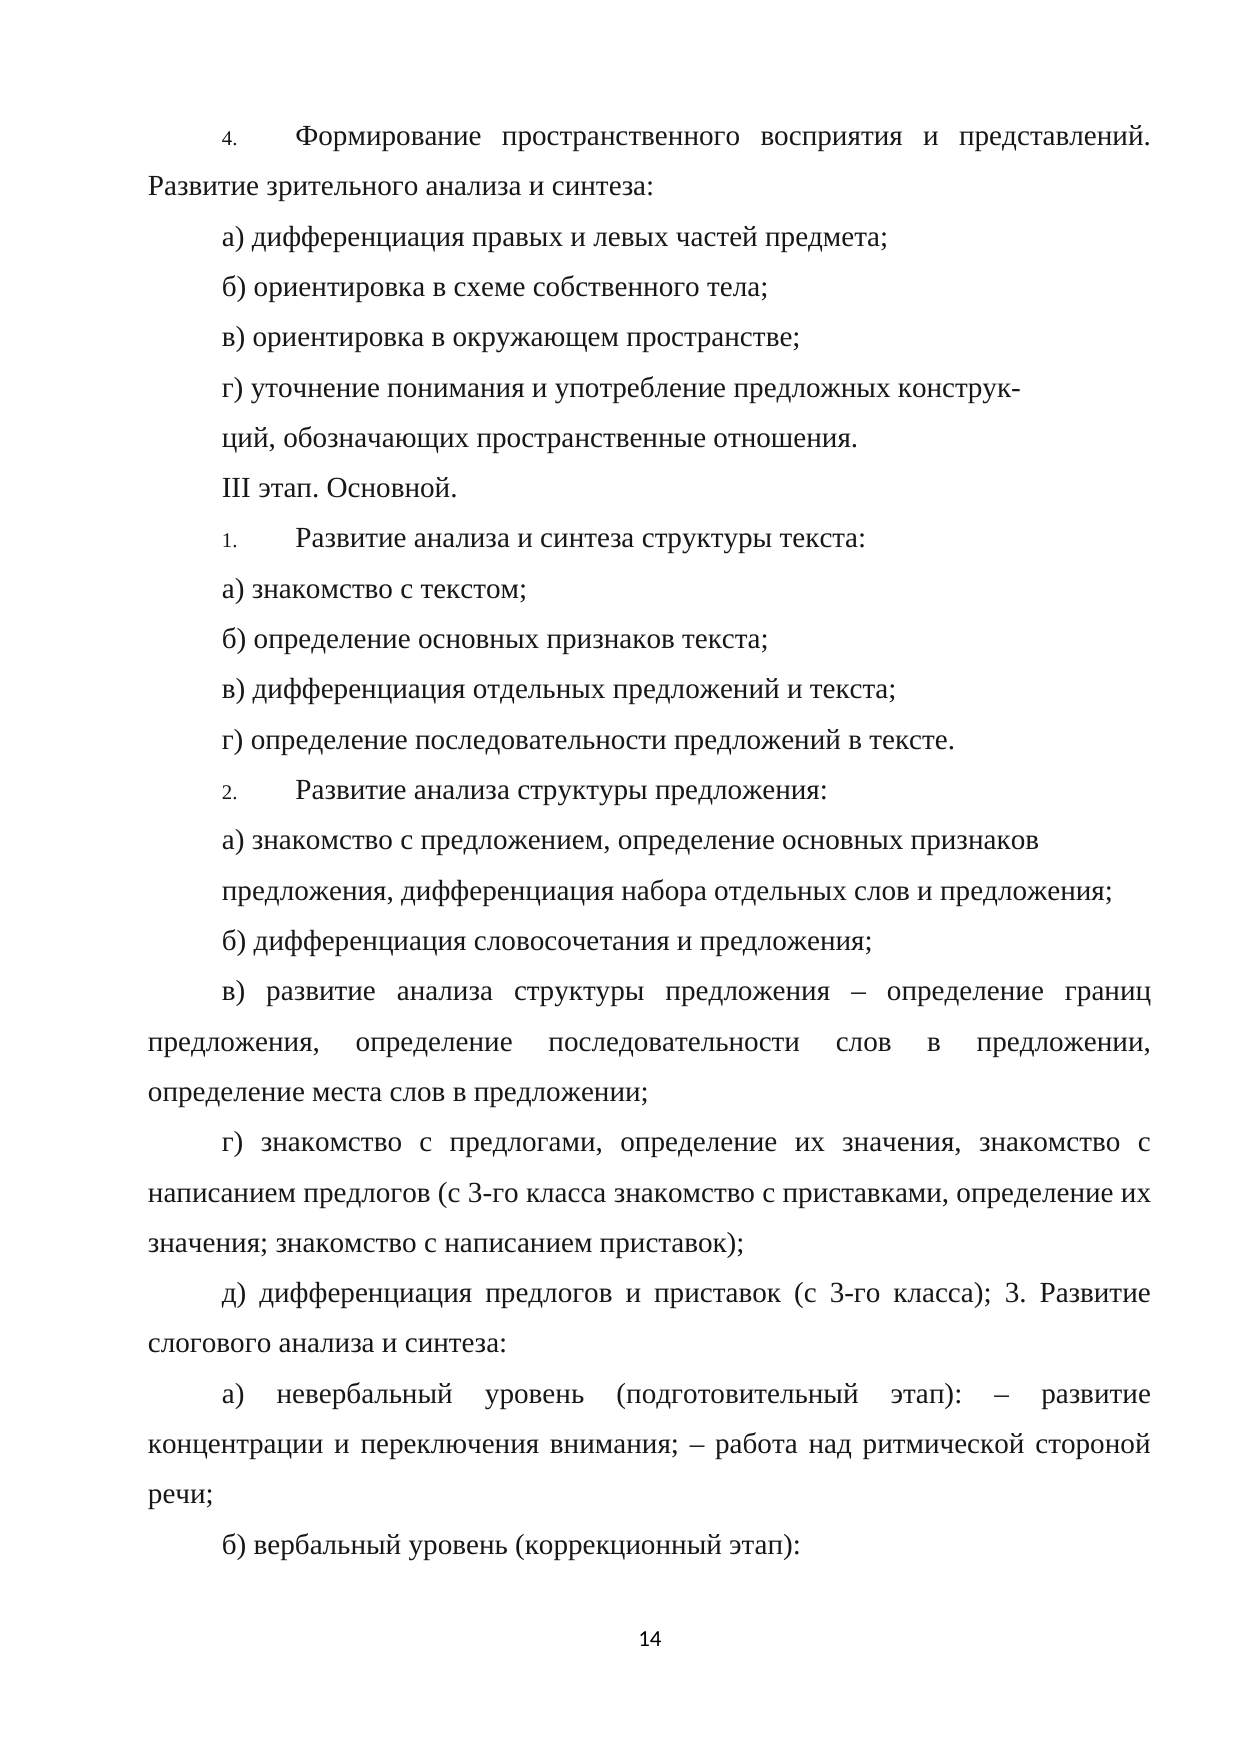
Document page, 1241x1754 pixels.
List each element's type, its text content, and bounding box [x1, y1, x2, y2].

text б) дифференциация словосочетания и предложения; [148, 923, 1152, 957]
text б) ориентировка в схеме собственного тела; [148, 269, 1152, 303]
text в) ориентировка в окружающем пространстве; [148, 319, 1152, 353]
text г) уточнение понимания и употребление предложных конструк- [148, 370, 1152, 403]
text в) дифференциация отдельных предложений и текста; [148, 672, 1152, 705]
text ций, обозначающих пространственные отношения. [148, 420, 1152, 453]
text а) дифференциация правых и левых частей предмета; [148, 219, 1152, 252]
text д) дифференциация предлогов и приставок (с 3-го класса); 3. Развитие слогового анализа и синтеза: [148, 1275, 1152, 1359]
list Развитие анализа структуры предложения: [148, 772, 1152, 806]
text а) невербальный уровень (подготовительный этап): – развитие концентрации и переключения внимания; – работа над ритмической стороной речи; [148, 1376, 1152, 1510]
text III этап. Основной. [148, 470, 1152, 504]
list Формирование пространственного восприятия и представлений. Развитие зрительного анализа и синтеза: [148, 118, 1152, 202]
text а) знакомство с текстом; [148, 571, 1152, 604]
text б) вербальный уровень (коррекционный этап): [148, 1527, 1152, 1560]
text в) развитие анализа структуры предложения – определение границ предложения, определение последовательности слов в предложении, определение места слов в предложении; [148, 973, 1152, 1108]
text г) определение последовательности предложений в тексте. [148, 722, 1152, 755]
text а) знакомство с предложением, определение основных признаков [148, 822, 1152, 856]
text предложения, дифференциация набора отдельных слов и предложения; [148, 873, 1152, 906]
list Развитие анализа и синтеза структуры текста: [148, 521, 1152, 554]
text г) знакомство с предлогами, определение их значения, знакомство с написанием предлогов (с 3-го класса знакомство с приставками, определение их значения; знакомство с написанием приставок); [148, 1124, 1152, 1258]
text б) определение основных признаков текста; [148, 621, 1152, 655]
